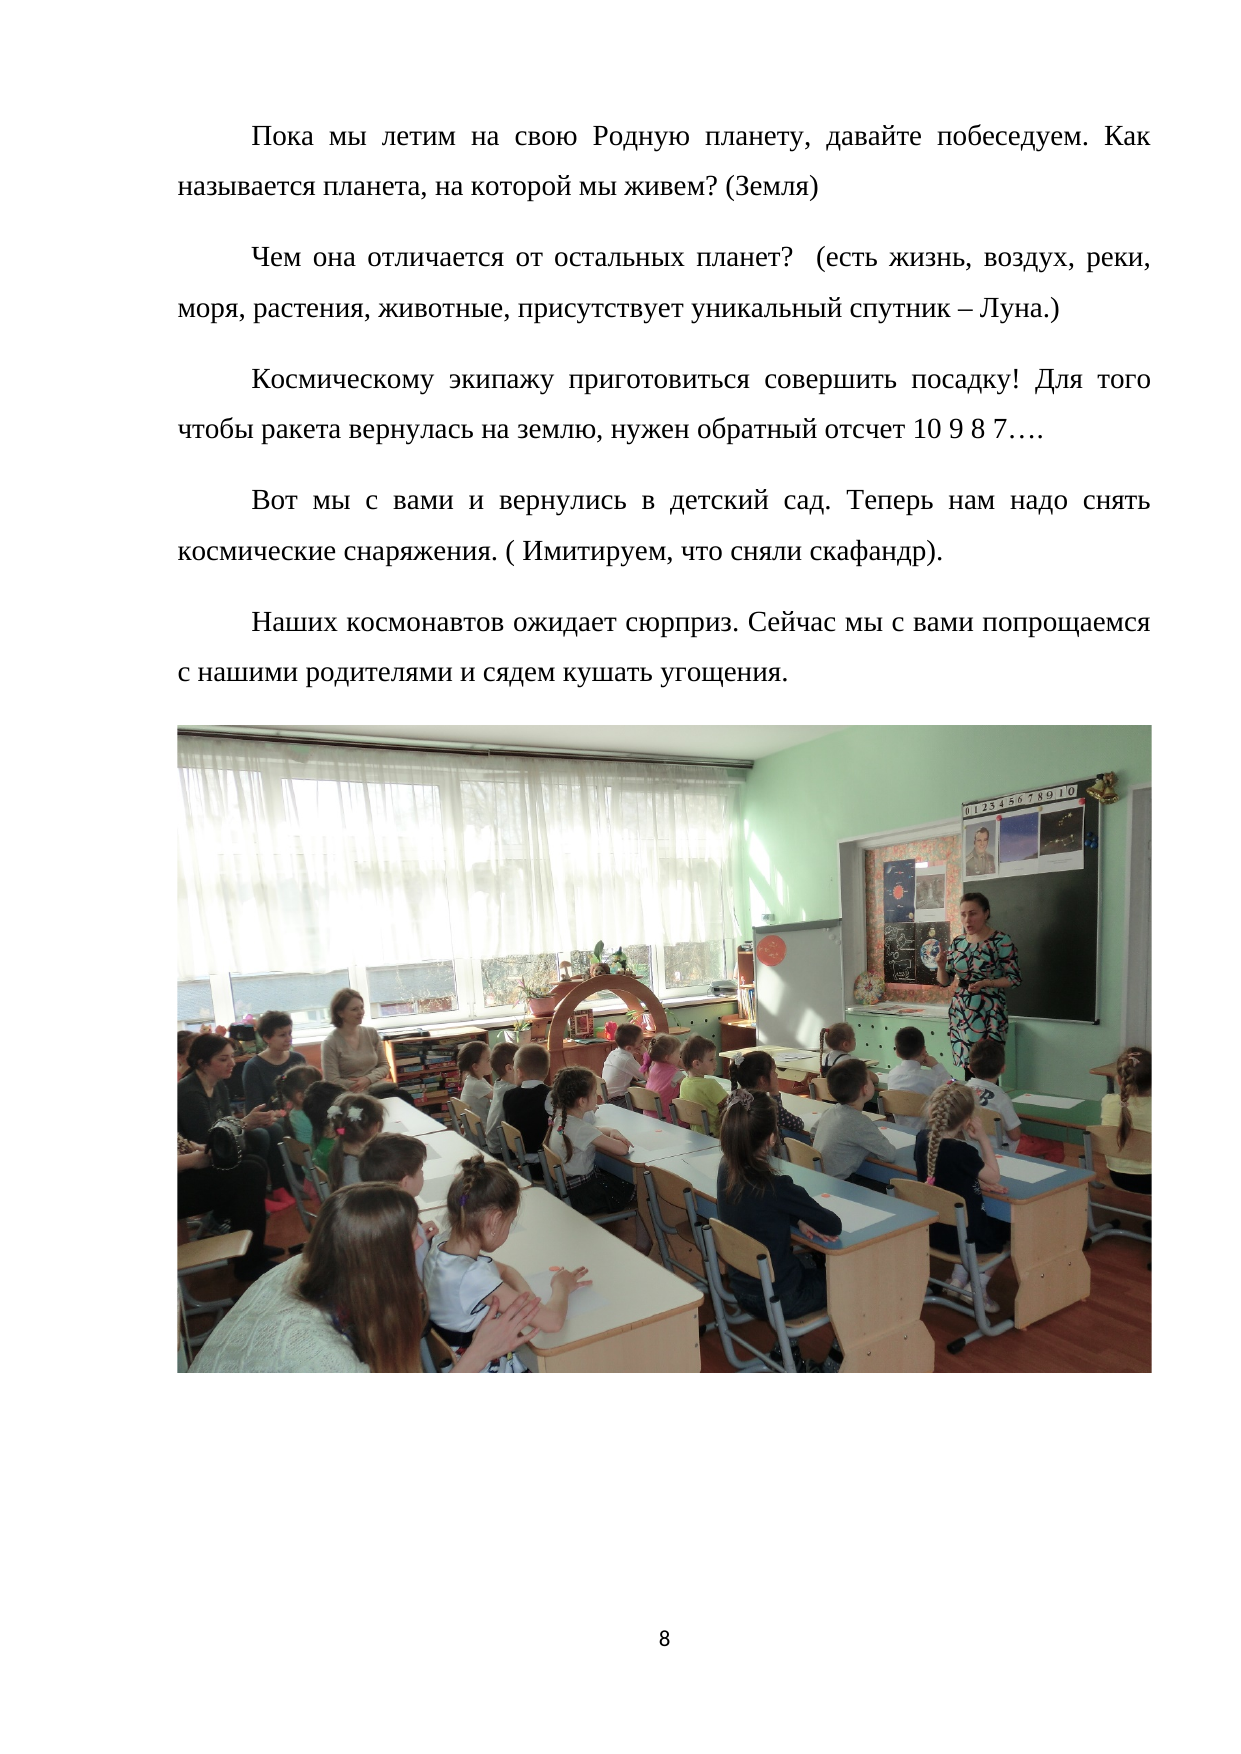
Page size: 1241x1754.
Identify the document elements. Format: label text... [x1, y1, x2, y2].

text Космическому экипажу приготовиться совершить посадку! Для того чтобы ракета вернулась на землю, нужен обратный отсчет 10 9 8 7…. [177, 361, 1152, 445]
picture [177, 725, 1152, 1373]
text Пока мы летим на свою Родную планету, давайте побеседуем. Как называется планета, на которой мы живем? (Земля) [177, 118, 1152, 202]
text Наших космонавтов ожидает сюрприз. Сейчас мы с вами попрощаемся с нашими родителями и сядем кушать угощения. [177, 604, 1152, 688]
text Чем она отличается от остальных планет? (есть жизнь, воздух, реки, моря, растения, животные, присутствует уникальный спутник – Луна.) [177, 239, 1152, 323]
text Вот мы с вами и вернулись в детский сад. Теперь нам надо снять космические снаряжения. ( Имитируем, что сняли скафандр). [177, 482, 1152, 566]
